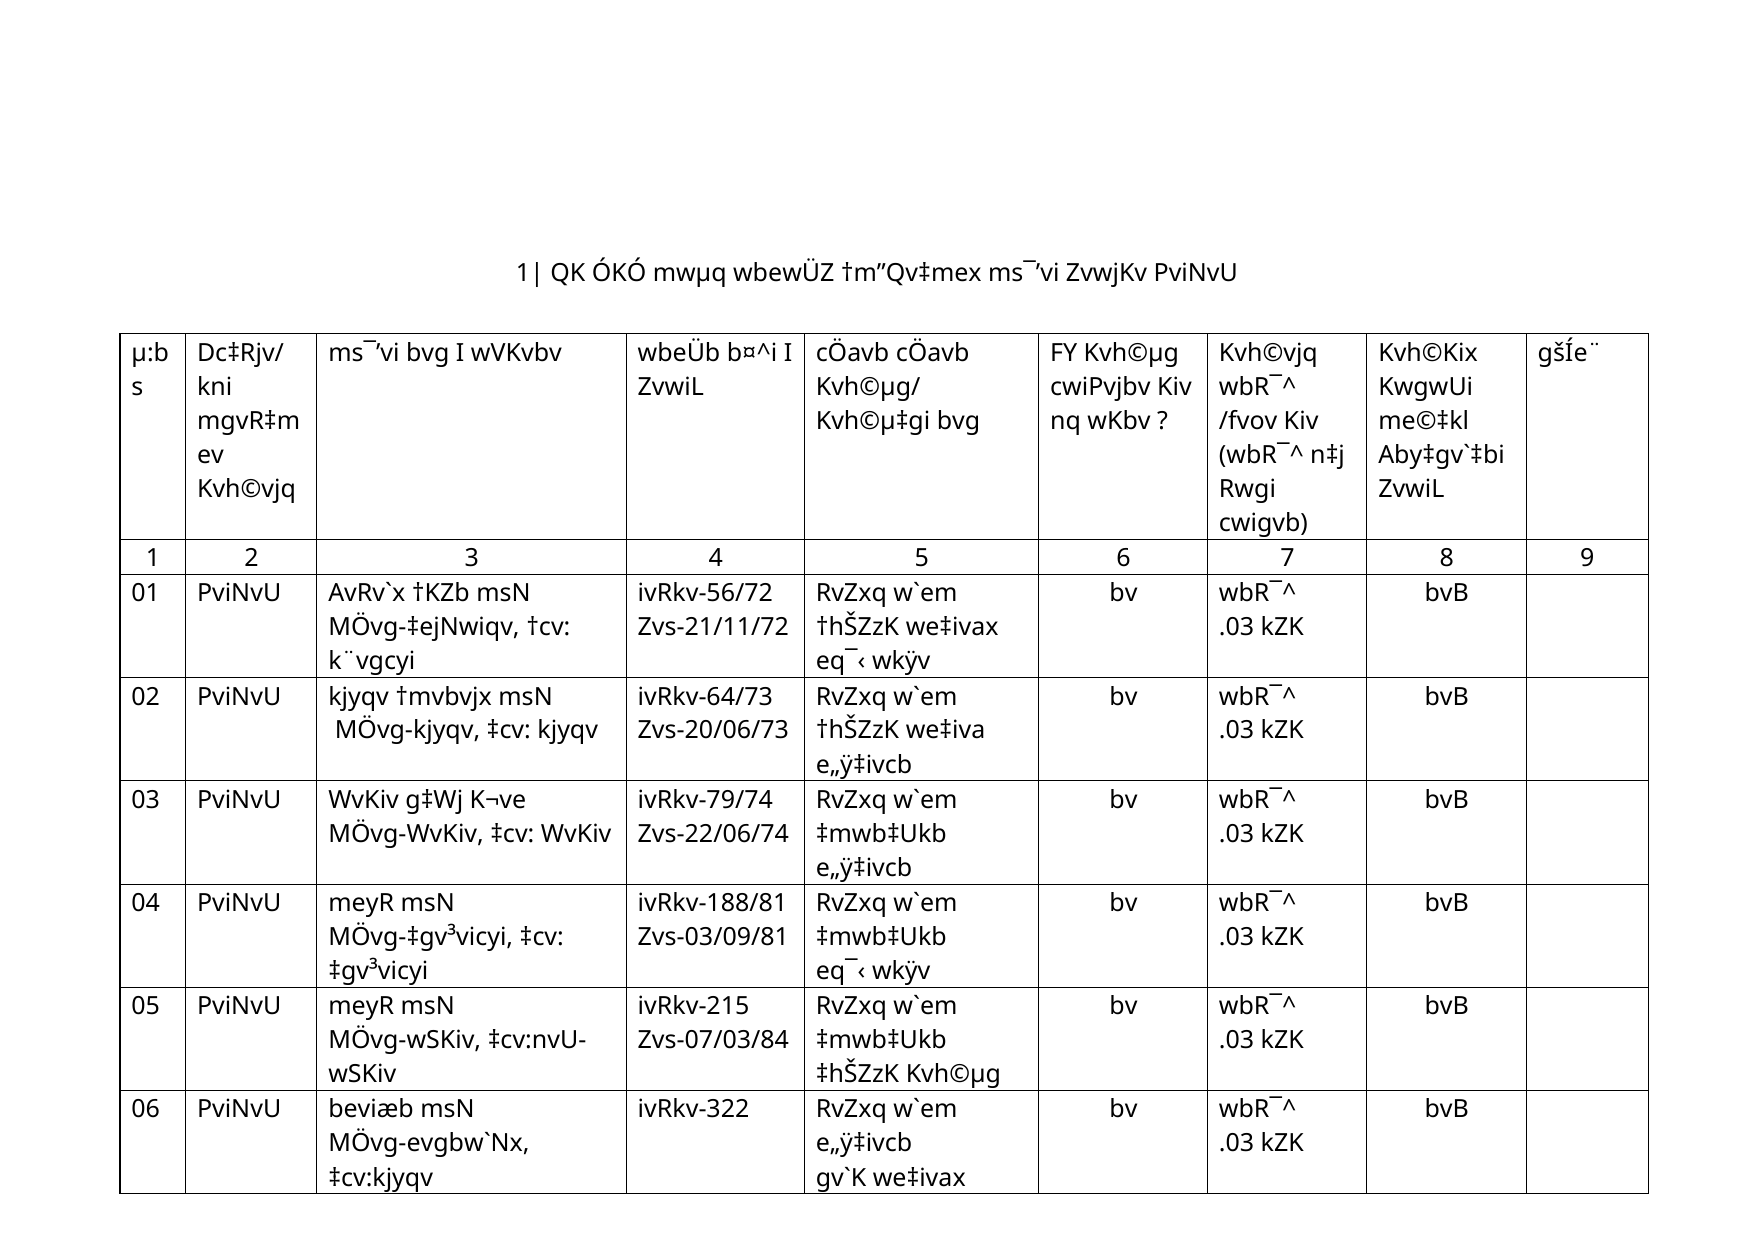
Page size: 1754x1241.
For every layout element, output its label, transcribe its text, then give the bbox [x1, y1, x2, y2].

table_cell 04 [121, 885, 185, 987]
table_cell 1 [121, 540, 185, 574]
table_cell PviNvU [186, 1091, 316, 1193]
table_cell 3 [317, 540, 626, 574]
table_cell meyR msN MÖvg-wSKiv, ‡cv:nvU-wSKiv [317, 988, 626, 1090]
table_cell 03 [121, 781, 185, 883]
table_cell RvZxq w`em ‡mwb‡Ukb ‡hŠZzK Kvh©µg [805, 988, 1038, 1090]
table_cell 02 [121, 678, 185, 780]
table_cell bv [1039, 988, 1207, 1090]
table_cell bv [1039, 781, 1207, 883]
table_cell [1527, 678, 1648, 780]
table_cell AvRv`x †KZb msN MÖvg-‡ejNwiqv, †cv: k¨vgcyi [317, 575, 626, 677]
table_cell bv [1039, 678, 1207, 780]
table_header Kvh©Kix KwgwUi me©‡kl Aby‡gv`‡bi ZvwiL [1367, 334, 1526, 539]
table_cell ivRkv-215 Zvs-07/03/84 [627, 988, 804, 1090]
table_header cÖavb cÖavb Kvh©µg/ Kvh©µ‡gi bvg [805, 334, 1038, 539]
table_cell beviæb msN MÖvg-evgbw`Nx, ‡cv:kjyqv [317, 1091, 626, 1193]
table_cell PviNvU [186, 575, 316, 677]
table_header ms¯’vi bvg I wVKvbv [317, 334, 626, 539]
table_cell RvZxq w`em ‡mwb‡Ukb e„ÿ‡ivcb [805, 781, 1038, 883]
table_cell PviNvU [186, 885, 316, 987]
table_header Dc‡Rjv/kni mgvR‡mev Kvh©vjq [186, 334, 316, 539]
table_cell bvB [1367, 885, 1526, 987]
table_cell ivRkv-64/73 Zvs-20/06/73 [627, 678, 804, 780]
table_cell ivRkv-79/74 Zvs-22/06/74 [627, 781, 804, 883]
table_cell [1527, 1091, 1648, 1193]
table_cell [1527, 575, 1648, 677]
table_cell ivRkv-56/72 Zvs-21/11/72 [627, 575, 804, 677]
table_cell 4 [627, 540, 804, 574]
table_cell meyR msN MÖvg-‡gv³vicyi, ‡cv: ‡gv³vicyi [317, 885, 626, 987]
table_cell 05 [121, 988, 185, 1090]
table_cell RvZxq w`em †hŠZzK we‡iva e„ÿ‡ivcb [805, 678, 1038, 780]
table_cell 01 [121, 575, 185, 677]
table_cell kjyqv †mvbvjx msN MÖvg-kjyqv, ‡cv: kjyqv [317, 678, 626, 780]
table_header FY Kvh©µg cwiPvjbv Kiv nq wKbv ? [1039, 334, 1207, 539]
table_cell bvB [1367, 1091, 1526, 1193]
table_cell [1527, 988, 1648, 1090]
table_cell RvZxq w`em †hŠZzK we‡ivax eq¯‹ wkÿv [805, 575, 1038, 677]
table_cell wbR¯^ .03 kZK [1208, 885, 1366, 987]
table_cell RvZxq w`em e„ÿ‡ivcb gv`K we‡ivax [805, 1091, 1038, 1193]
table_cell 8 [1367, 540, 1526, 574]
table_cell PviNvU [186, 988, 316, 1090]
text 1| QK ÓKÓ mwµq wbewÜZ †m”Qv‡mex ms¯’vi ZvwjKv PviNvU [120, 255, 1634, 289]
table_cell wbR¯^ .03 kZK [1208, 1091, 1366, 1193]
table_cell ivRkv-322 [627, 1091, 804, 1193]
table_cell 5 [805, 540, 1038, 574]
table_cell bvB [1367, 988, 1526, 1090]
table_header µ:bs [121, 334, 185, 539]
table_header wbeÜb b¤^i I ZvwiL [627, 334, 804, 539]
table_cell bvB [1367, 678, 1526, 780]
table_cell bvB [1367, 781, 1526, 883]
table_cell 9 [1527, 540, 1648, 574]
table_cell PviNvU [186, 678, 316, 780]
table_header gšÍe¨ [1527, 334, 1648, 539]
table_cell 06 [121, 1091, 185, 1193]
table_cell 7 [1208, 540, 1366, 574]
table_cell wbR¯^ .03 kZK [1208, 575, 1366, 677]
table_cell bvB [1367, 575, 1526, 677]
table_header Kvh©vjq wbR¯^ /fvov Kiv (wbR¯^ n‡j Rwgi cwigvb) [1208, 334, 1366, 539]
table_cell wbR¯^ .03 kZK [1208, 781, 1366, 883]
table_cell ivRkv-188/81 Zvs-03/09/81 [627, 885, 804, 987]
table_cell bv [1039, 1091, 1207, 1193]
table_cell bv [1039, 575, 1207, 677]
table_cell [1527, 781, 1648, 883]
table_cell bv [1039, 885, 1207, 987]
table_cell 2 [186, 540, 316, 574]
table_cell 6 [1039, 540, 1207, 574]
table_cell WvKiv g‡Wj K¬ve MÖvg-WvKiv, ‡cv: WvKiv [317, 781, 626, 883]
table_cell PviNvU [186, 781, 316, 883]
table_cell wbR¯^ .03 kZK [1208, 988, 1366, 1090]
table_cell [1527, 885, 1648, 987]
table_cell RvZxq w`em ‡mwb‡Ukb eq¯‹ wkÿv [805, 885, 1038, 987]
table_cell wbR¯^ .03 kZK [1208, 678, 1366, 780]
